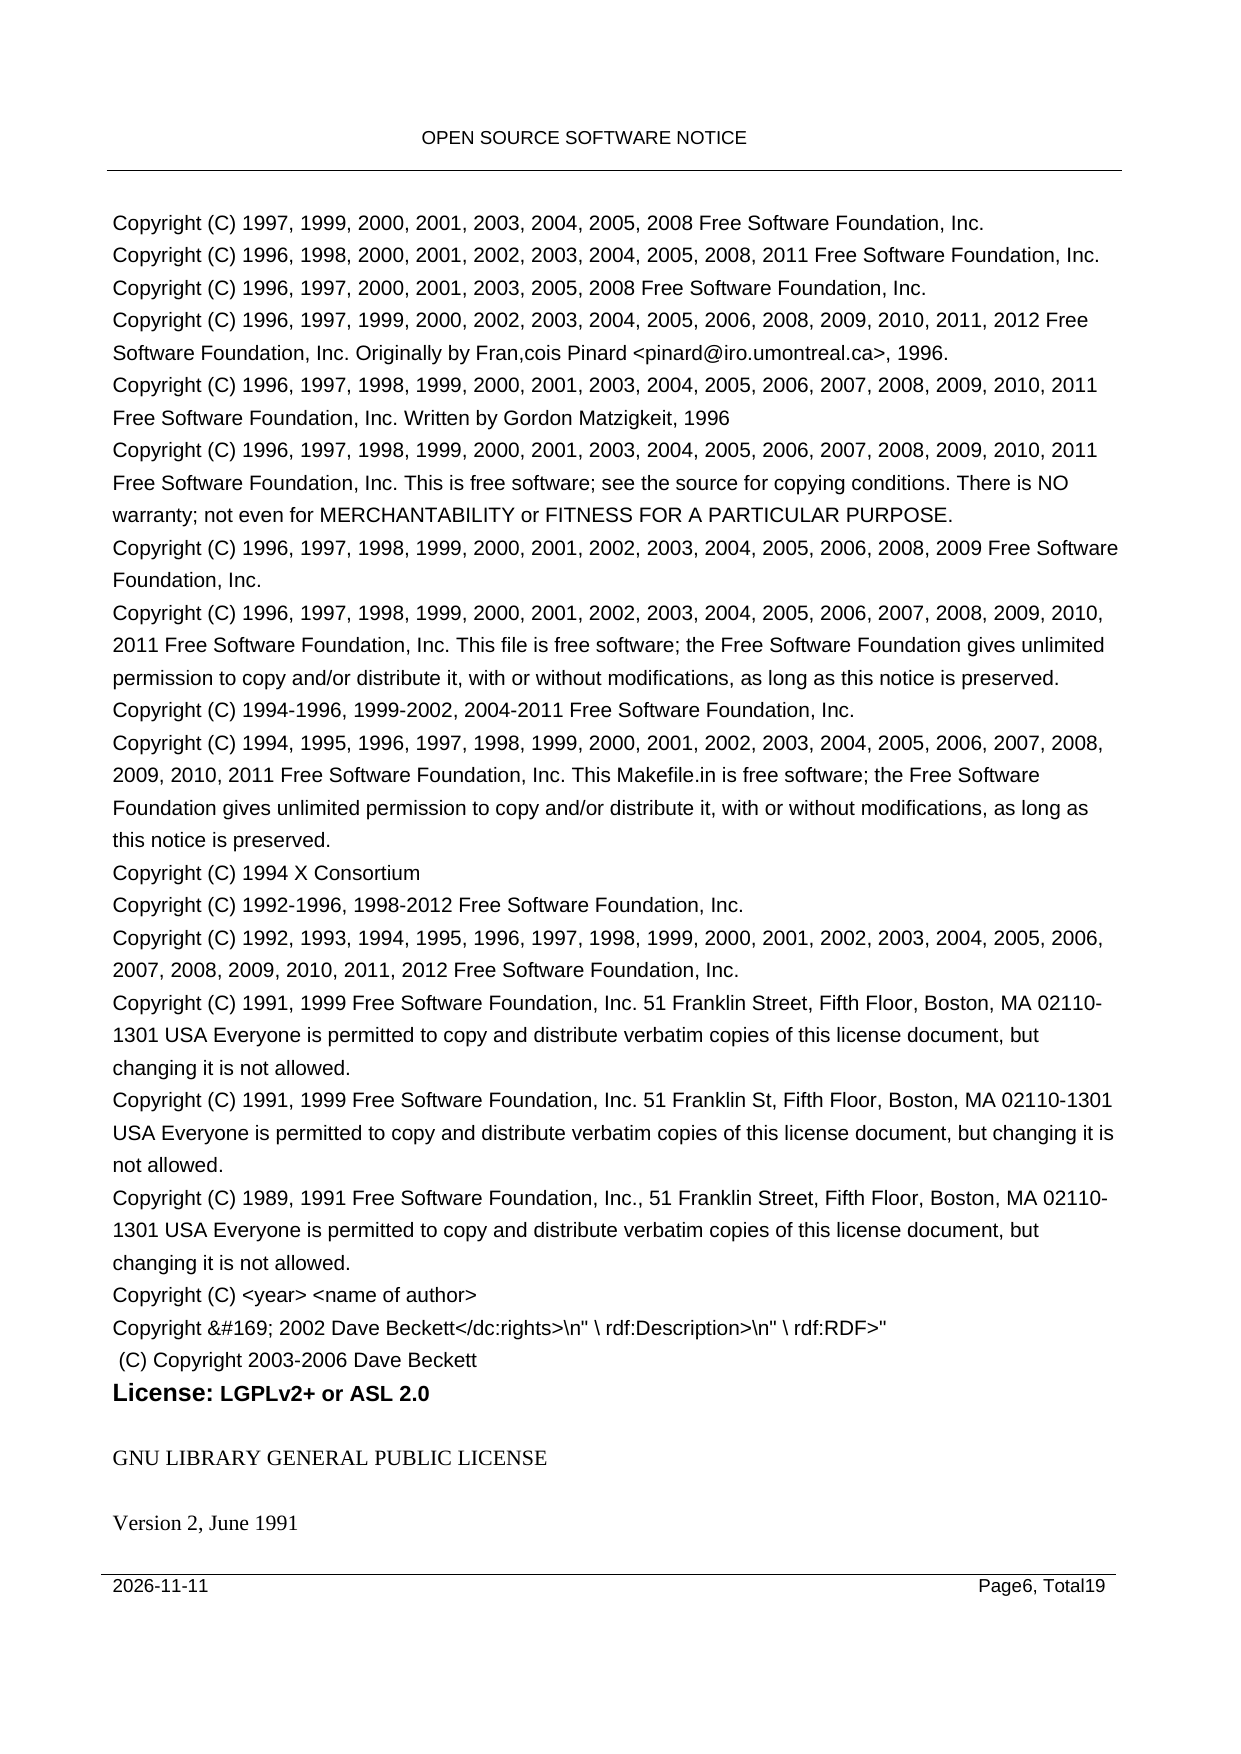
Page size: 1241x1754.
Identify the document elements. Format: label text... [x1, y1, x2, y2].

text Copyright (C) 1991, 1999 Free Software Foundation, Inc. 51 Franklin Street, Fifth Floor, Boston, MA 02110-1301 USA Everyone is permitted to copy and distribute verbatim copies of this license document, but changing it is not allowed. [112, 986, 1128, 1084]
text Copyright (C) 1994, 1995, 1996, 1997, 1998, 1999, 2000, 2001, 2002, 2003, 2004, 2005, 2006, 2007, 2008, 2009, 2010, 2011 Free Software Foundation, Inc. This Makefile.in is free software; the Free Software Foundation gives unlimited permission to copy and/or distribute it, with or without modifications, as long as this notice is preserved. [112, 726, 1128, 856]
text Copyright &#169; 2002 Dave Beckett</dc:rights>\n" \ rdf:Description>\n" \ rdf:RDF>" [112, 1311, 1128, 1344]
text Copyright (C) 1994-1996, 1999-2002, 2004-2011 Free Software Foundation, Inc. [112, 694, 1128, 726]
text Copyright (C) <year> <name of author> [112, 1279, 1128, 1311]
text Copyright (C) 1994 X Consortium [112, 856, 1128, 889]
text Copyright (C) 1989, 1991 Free Software Foundation, Inc., 51 Franklin Street, Fifth Floor, Boston, MA 02110-1301 USA Everyone is permitted to copy and distribute verbatim copies of this license document, but changing it is not allowed. [112, 1181, 1128, 1279]
text Copyright (C) 1996, 1997, 1998, 1999, 2000, 2001, 2003, 2004, 2005, 2006, 2007, 2008, 2009, 2010, 2011 Free Software Foundation, Inc. Written by Gordon Matzigkeit, 1996 [112, 369, 1128, 434]
text Copyright (C) 1996, 1998, 2000, 2001, 2002, 2003, 2004, 2005, 2008, 2011 Free Software Foundation, Inc. [112, 239, 1128, 271]
text Copyright (C) 1996, 1997, 1999, 2000, 2002, 2003, 2004, 2005, 2006, 2008, 2009, 2010, 2011, 2012 Free Software Foundation, Inc. Originally by Fran,cois Pinard <pinard@iro.umontreal.ca>, 1996. [112, 304, 1128, 369]
text Copyright (C) 1996, 1997, 1998, 1999, 2000, 2001, 2003, 2004, 2005, 2006, 2007, 2008, 2009, 2010, 2011 Free Software Foundation, Inc. This is free software; see the source for copying conditions. There is NO warranty; not even for MERCHANTABILITY or FITNESS FOR A PARTICULAR PURPOSE. [112, 434, 1128, 531]
text Copyright (C) 1992-1996, 1998-2012 Free Software Foundation, Inc. [112, 889, 1128, 921]
text Copyright (C) 1996, 1997, 2000, 2001, 2003, 2005, 2008 Free Software Foundation, Inc. [112, 271, 1128, 304]
text (C) Copyright 2003-2006 Dave Beckett [112, 1344, 1128, 1376]
text Copyright (C) 1997, 1999, 2000, 2001, 2003, 2004, 2005, 2008 Free Software Foundation, Inc. [112, 206, 1128, 239]
text Copyright (C) 1996, 1997, 1998, 1999, 2000, 2001, 2002, 2003, 2004, 2005, 2006, 2007, 2008, 2009, 2010, 2011 Free Software Foundation, Inc. This file is free software; the Free Software Foundation gives unlimited permission to copy and/or distribute it, with or without modifications, as long as this notice is preserved. [112, 596, 1128, 694]
text Copyright (C) 1991, 1999 Free Software Foundation, Inc. 51 Franklin St, Fifth Floor, Boston, MA 02110-1301 USA Everyone is permitted to copy and distribute verbatim copies of this license document, but changing it is not allowed. [112, 1084, 1128, 1181]
text Copyright (C) 1992, 1993, 1994, 1995, 1996, 1997, 1998, 1999, 2000, 2001, 2002, 2003, 2004, 2005, 2006, 2007, 2008, 2009, 2010, 2011, 2012 Free Software Foundation, Inc. [112, 921, 1128, 986]
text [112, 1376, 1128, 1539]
text Copyright (C) 1996, 1997, 1998, 1999, 2000, 2001, 2002, 2003, 2004, 2005, 2006, 2008, 2009 Free Software Foundation, Inc. [112, 531, 1128, 596]
